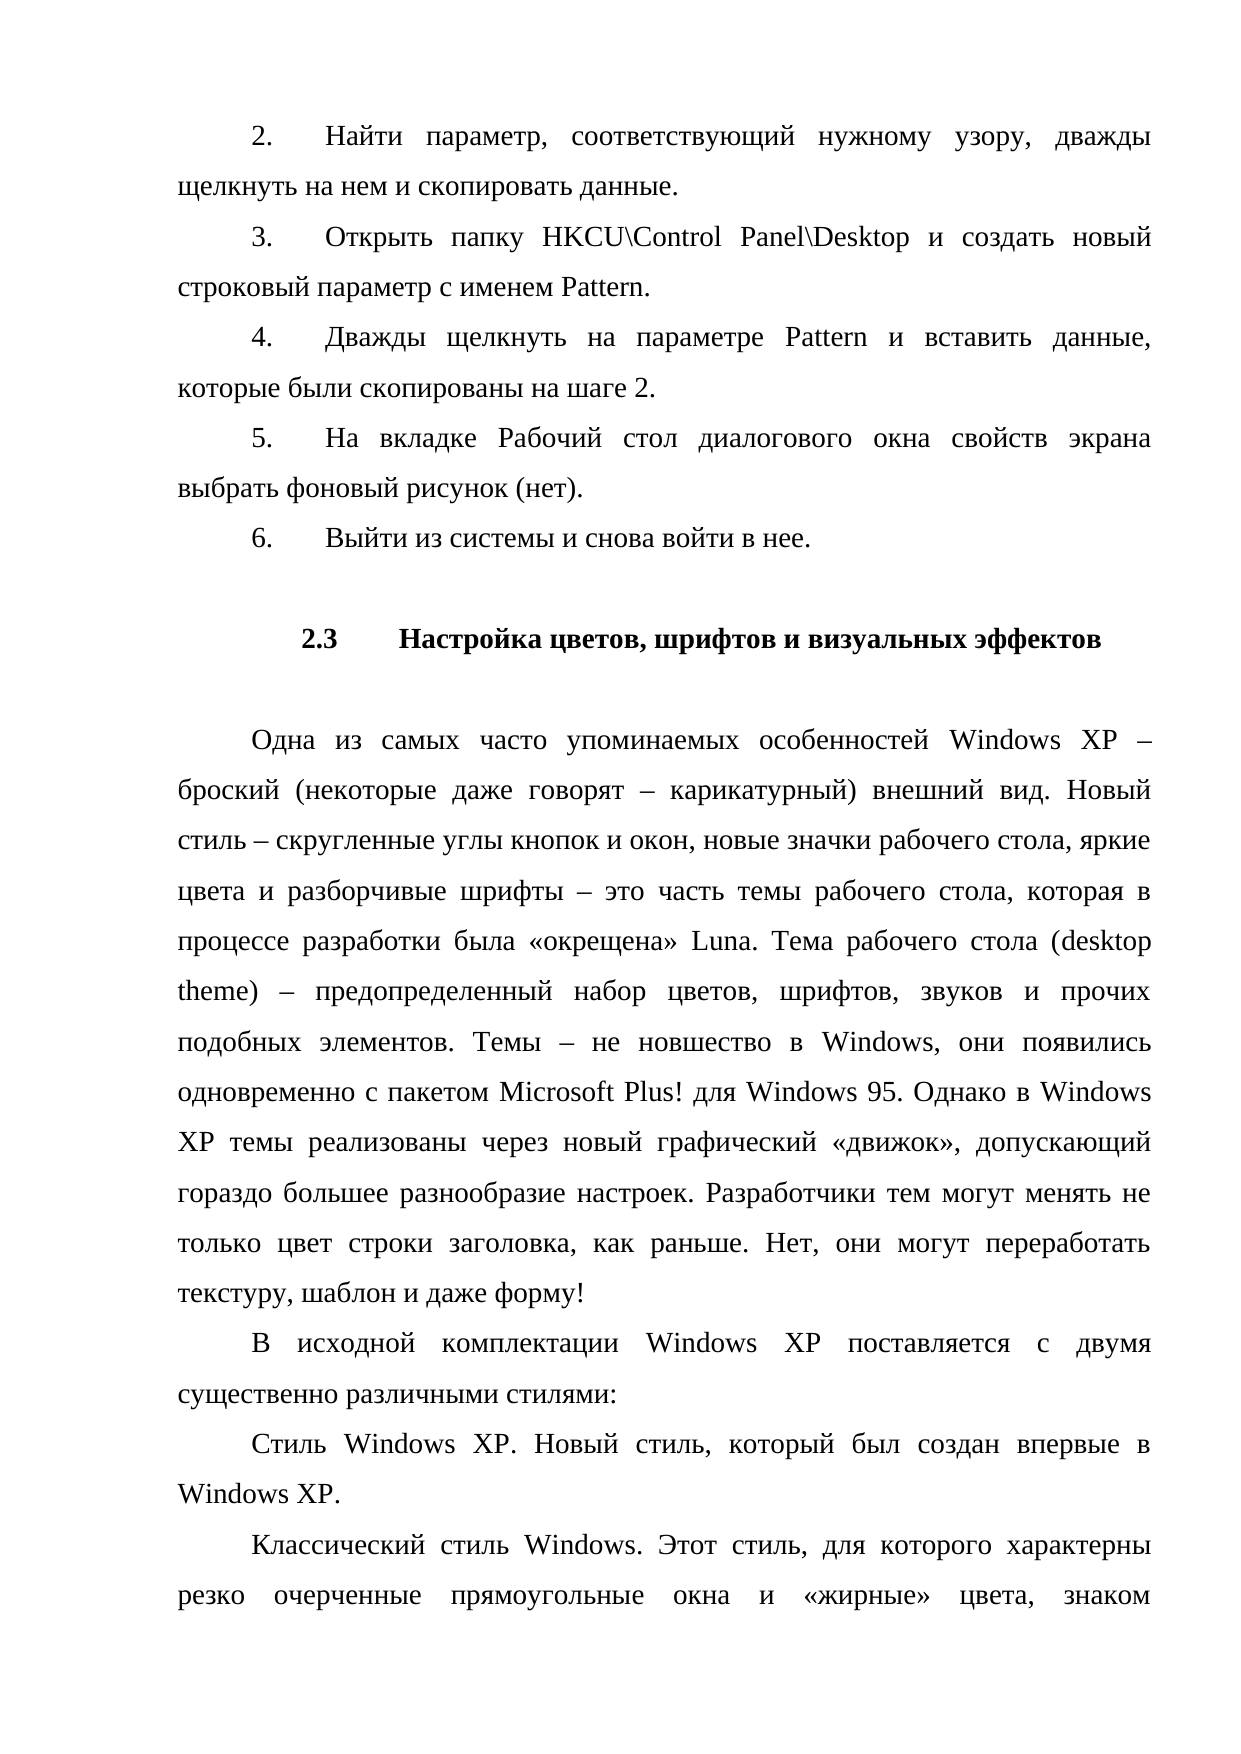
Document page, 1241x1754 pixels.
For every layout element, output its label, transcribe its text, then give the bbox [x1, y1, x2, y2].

text Настройка цветов, шрифтов и визуальных эффектов [227, 621, 1152, 655]
text Стиль Windows XP. Новый стиль, который был создан впервые в Windows XP. [177, 1426, 1152, 1510]
list Дважды щелкнуть на параметре Pattern и вставить данные, которые были скопированы на шаге 2. [177, 319, 1152, 403]
list Найти параметр, соответствующий нужному узору, дважды щелкнуть на нем и скопировать данные. [177, 118, 1152, 202]
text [177, 1527, 1152, 1611]
list Выйти из системы и снова войти в нее. [177, 521, 1152, 554]
list На вкладке Рабочий стол диалогового окна свойств экрана выбрать фоновый рисунок (нет). [177, 420, 1152, 504]
text В исходной комплектации Windows XP поставляется с двумя существенно различными стилями: [177, 1326, 1152, 1409]
list Открыть папку HKCU\Control Panel\Desktop и создать новый строковый параметр с именем Pattern. [177, 219, 1152, 303]
text Одна из самых часто упоминаемых особенностей Windows XP – броский (некоторые даже говорят – карикатурный) внешний вид. Новый стиль – скругленные углы кнопок и окон, новые значки рабочего стола, яркие цвета и разборчивые шрифты – это часть темы рабочего стола, которая в процессе разработки была «окрещена» Luna. Тема рабочего стола (desktop theme) – предопределенный набор цветов, шрифтов, звуков и прочих подобных элементов. Темы – не новшество в Windows, они появились одновременно с пакетом Microsoft Plus! для Windows 95. Однако в Windows XP темы реализованы через новый графический «движок», допускающий гораздо большее разнообразие настроек. Разработчики тем могут менять не только цвет строки заголовка, как раньше. Нет, они могут переработать текстуру, шаблон и даже форму! [177, 722, 1152, 1309]
